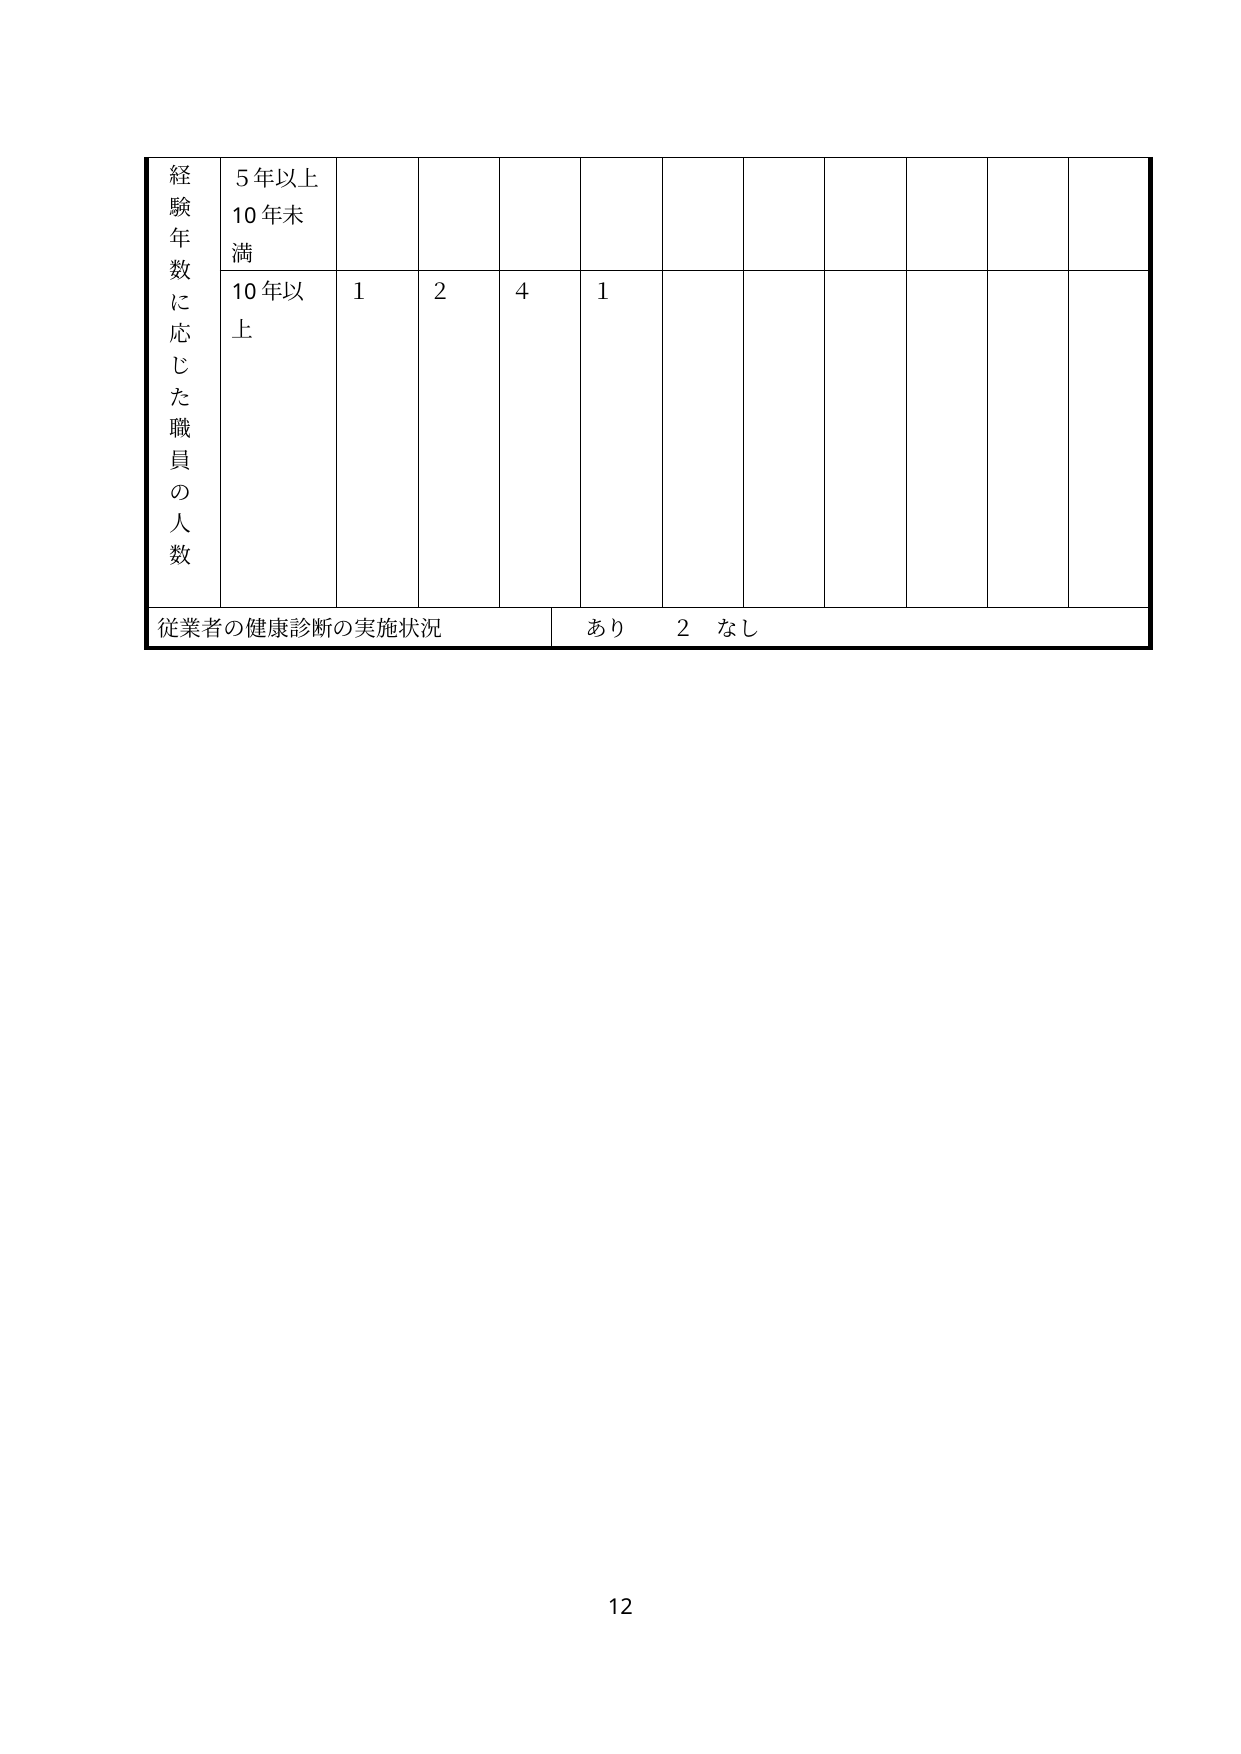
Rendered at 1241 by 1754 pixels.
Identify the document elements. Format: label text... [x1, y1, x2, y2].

table_cell [500, 158, 580, 270]
table_cell １ [337, 271, 418, 607]
table_cell あり ２ なし [552, 608, 1148, 646]
table_cell [581, 158, 662, 270]
table_cell 従業者の健康診断の実施状況 [149, 608, 551, 646]
table_cell [337, 158, 418, 270]
table_cell 10年以上 [221, 271, 336, 607]
table_cell [1069, 158, 1148, 270]
table_cell ５年以上10年未満 [221, 158, 336, 270]
table_cell [907, 158, 987, 270]
table_cell [1069, 271, 1148, 607]
table_cell [825, 158, 906, 270]
table_cell [907, 271, 987, 607]
table_cell １ [581, 271, 662, 607]
table_cell [988, 271, 1068, 607]
table_cell [988, 158, 1068, 270]
table_cell [663, 271, 743, 607]
table_cell [744, 158, 824, 270]
table_cell ４ [500, 271, 580, 607]
table_cell [663, 158, 743, 270]
table_cell [825, 271, 906, 607]
table_cell ２ [419, 271, 499, 607]
table_cell [744, 271, 824, 607]
table_cell [419, 158, 499, 270]
